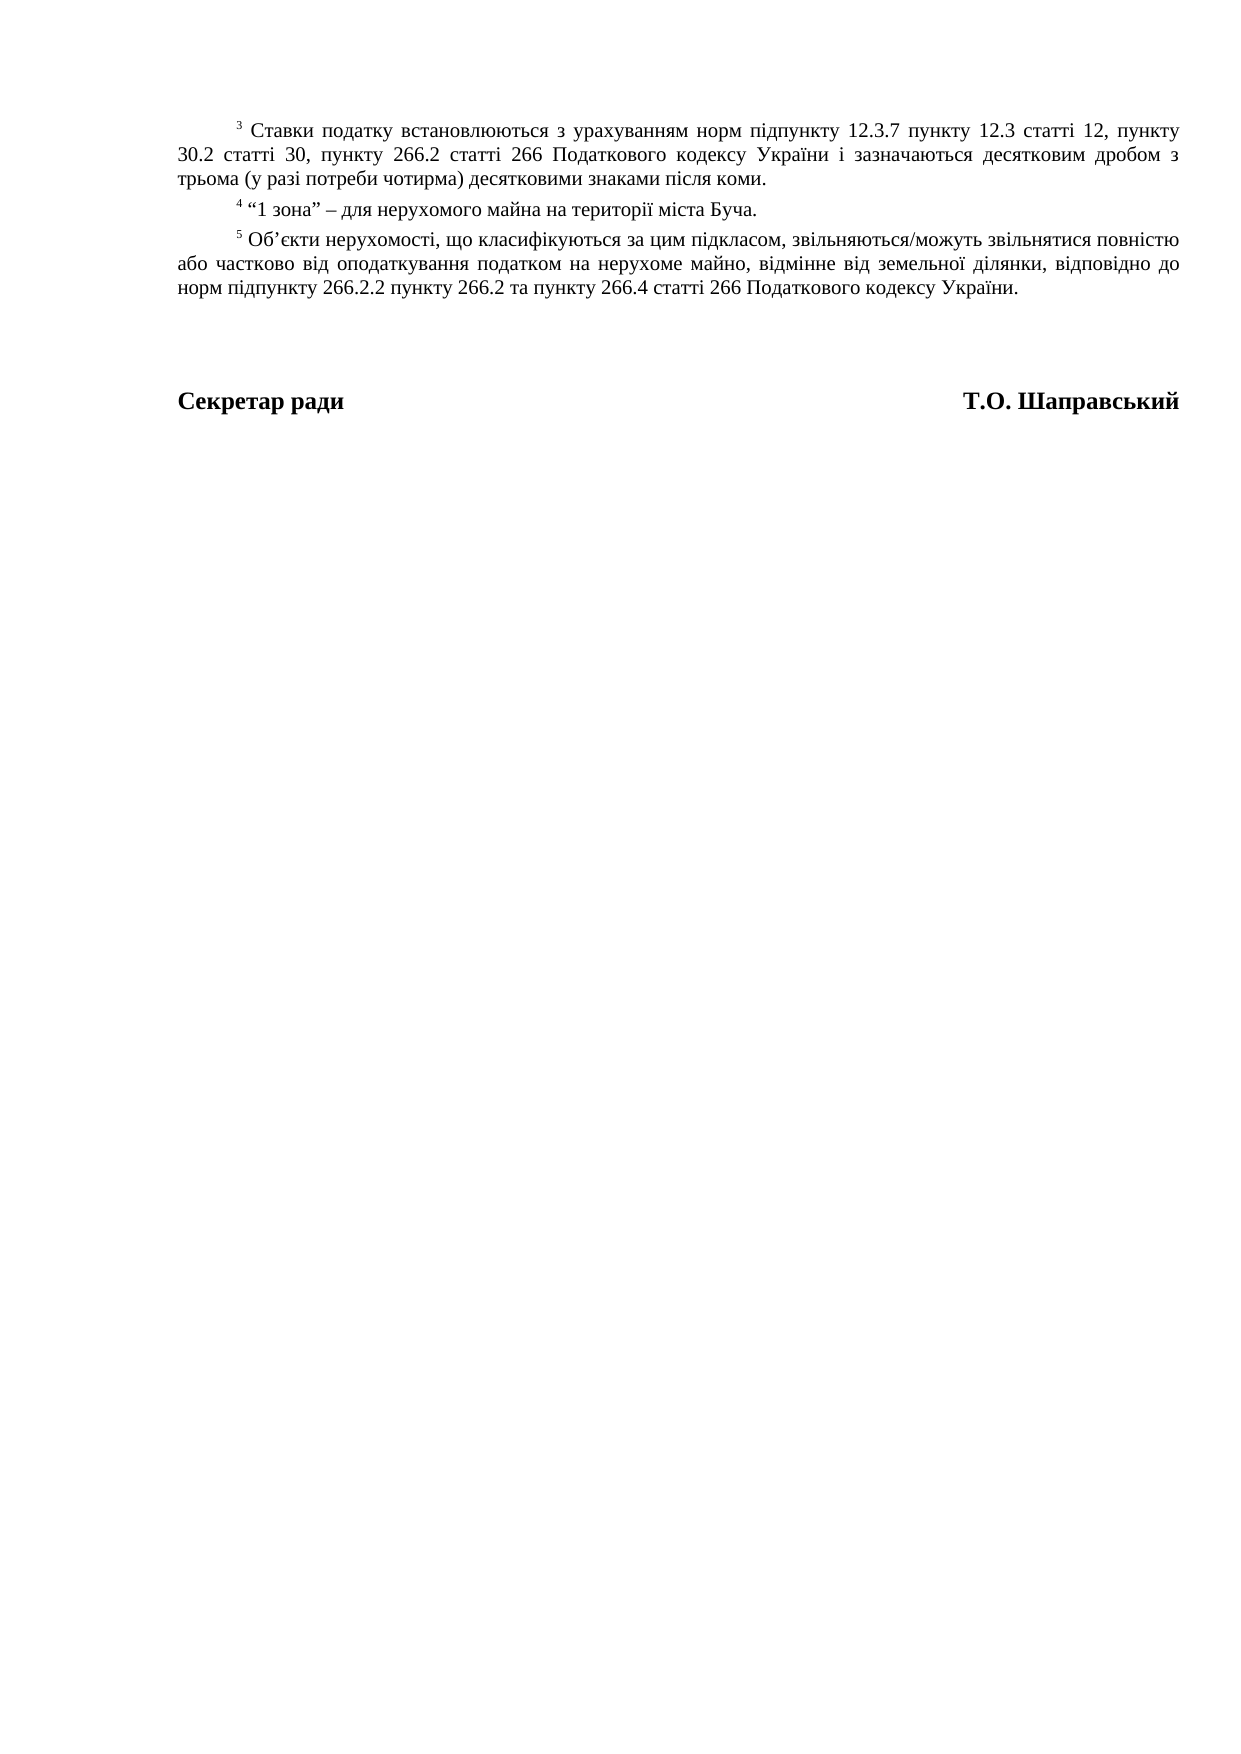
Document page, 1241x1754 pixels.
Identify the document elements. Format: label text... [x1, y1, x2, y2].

text 3 Ставки податку встановлюються з урахуванням норм підпункту 12.3.7 пункту 12.3 статті 12, пункту 30.2 статті 30, пункту 266.2 статті 266 Податкового кодексу України і зазначаються десятковим дробом з трьома (у разі потреби чотирма) десятковими знаками після коми. [177, 118, 1181, 190]
text 5 Об’єкти нерухомості, що класифікуються за цим підкласом, звільняються/можуть звільнятися повністю або частково від оподаткування податком на нерухоме майно, відмінне від земельної ділянки, відповідно до норм підпункту 266.2.2 пункту 266.2 та пункту 266.4 статті 266 Податкового кодексу України. [177, 227, 1181, 299]
text 4 “1 зона” – для нерухомого майна на території міста Буча. [177, 197, 1181, 221]
text Секретар ради Т.О. Шаправський [177, 386, 1181, 414]
